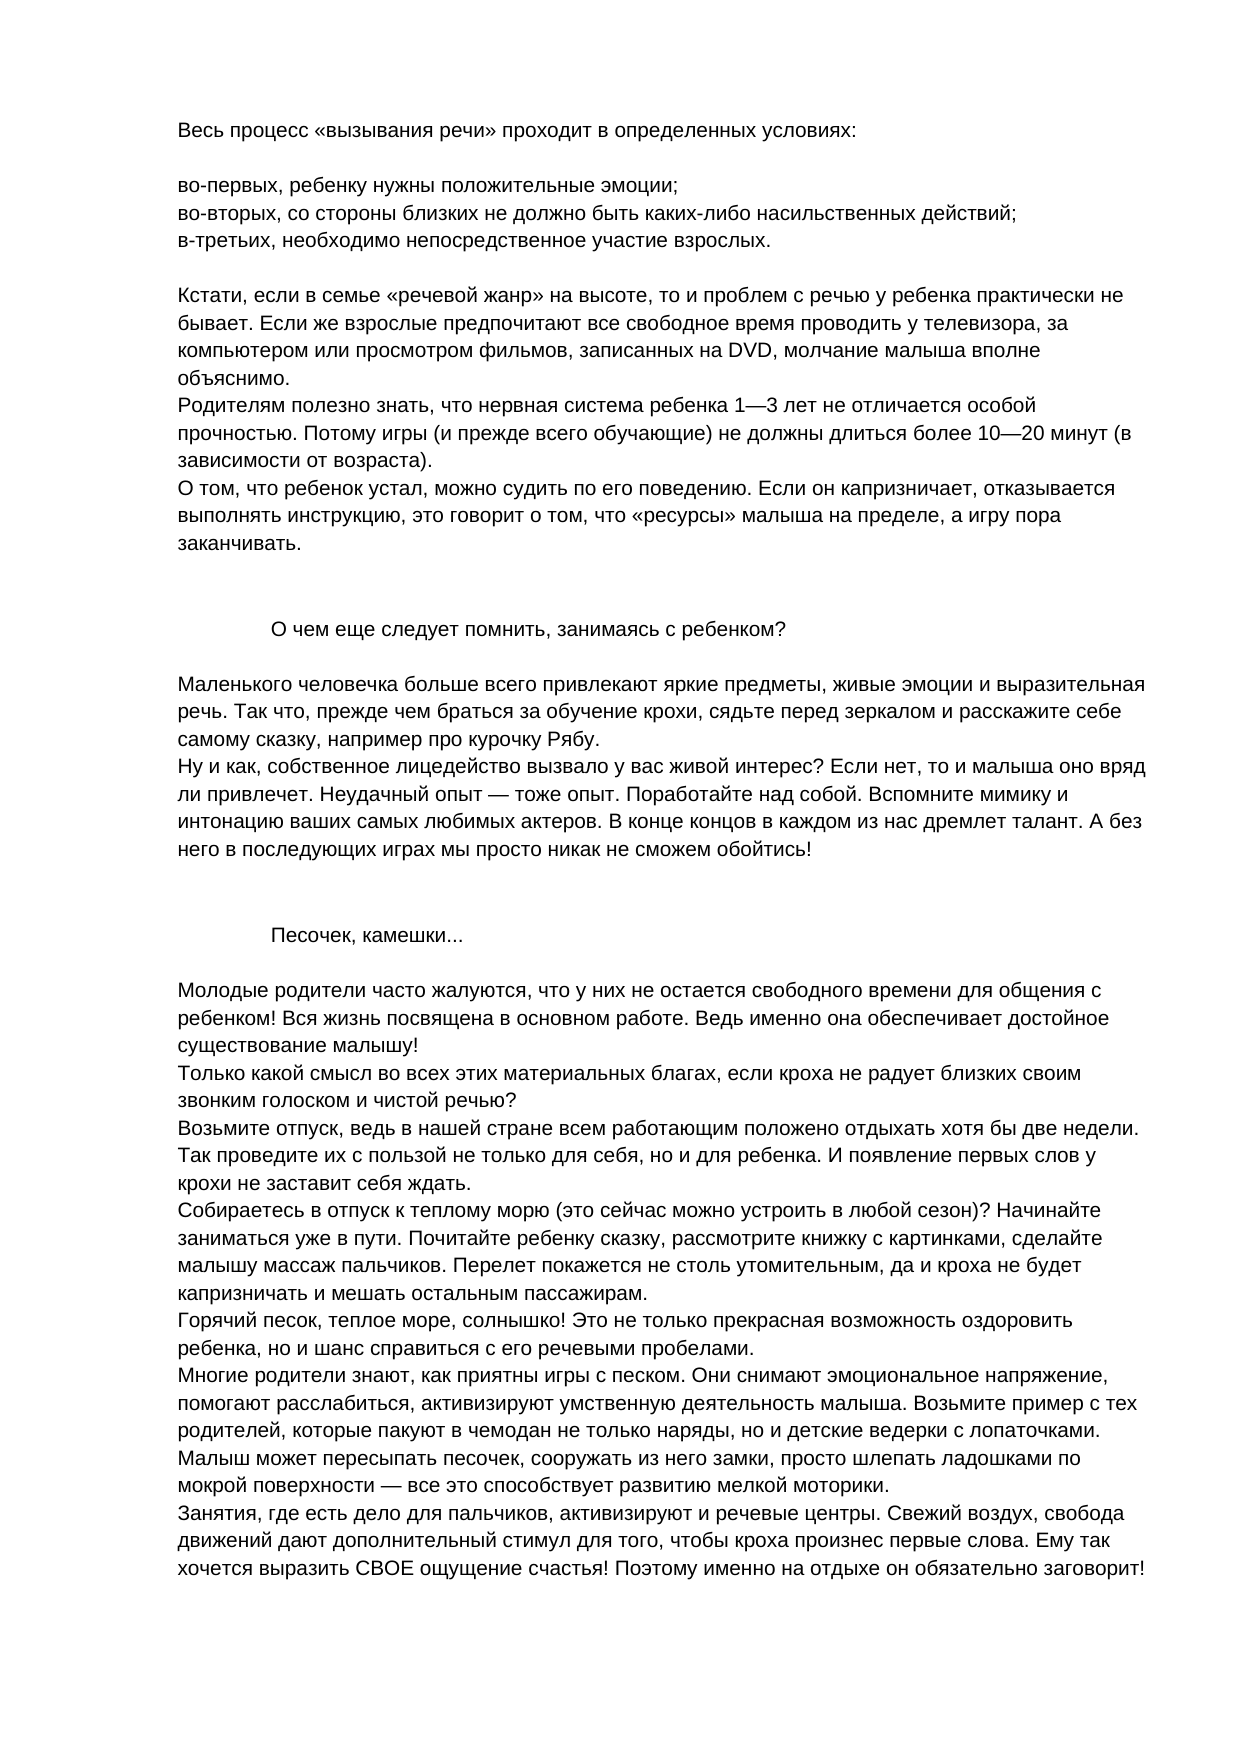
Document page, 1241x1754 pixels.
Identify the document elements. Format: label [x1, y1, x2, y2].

text [177, 118, 1152, 1607]
